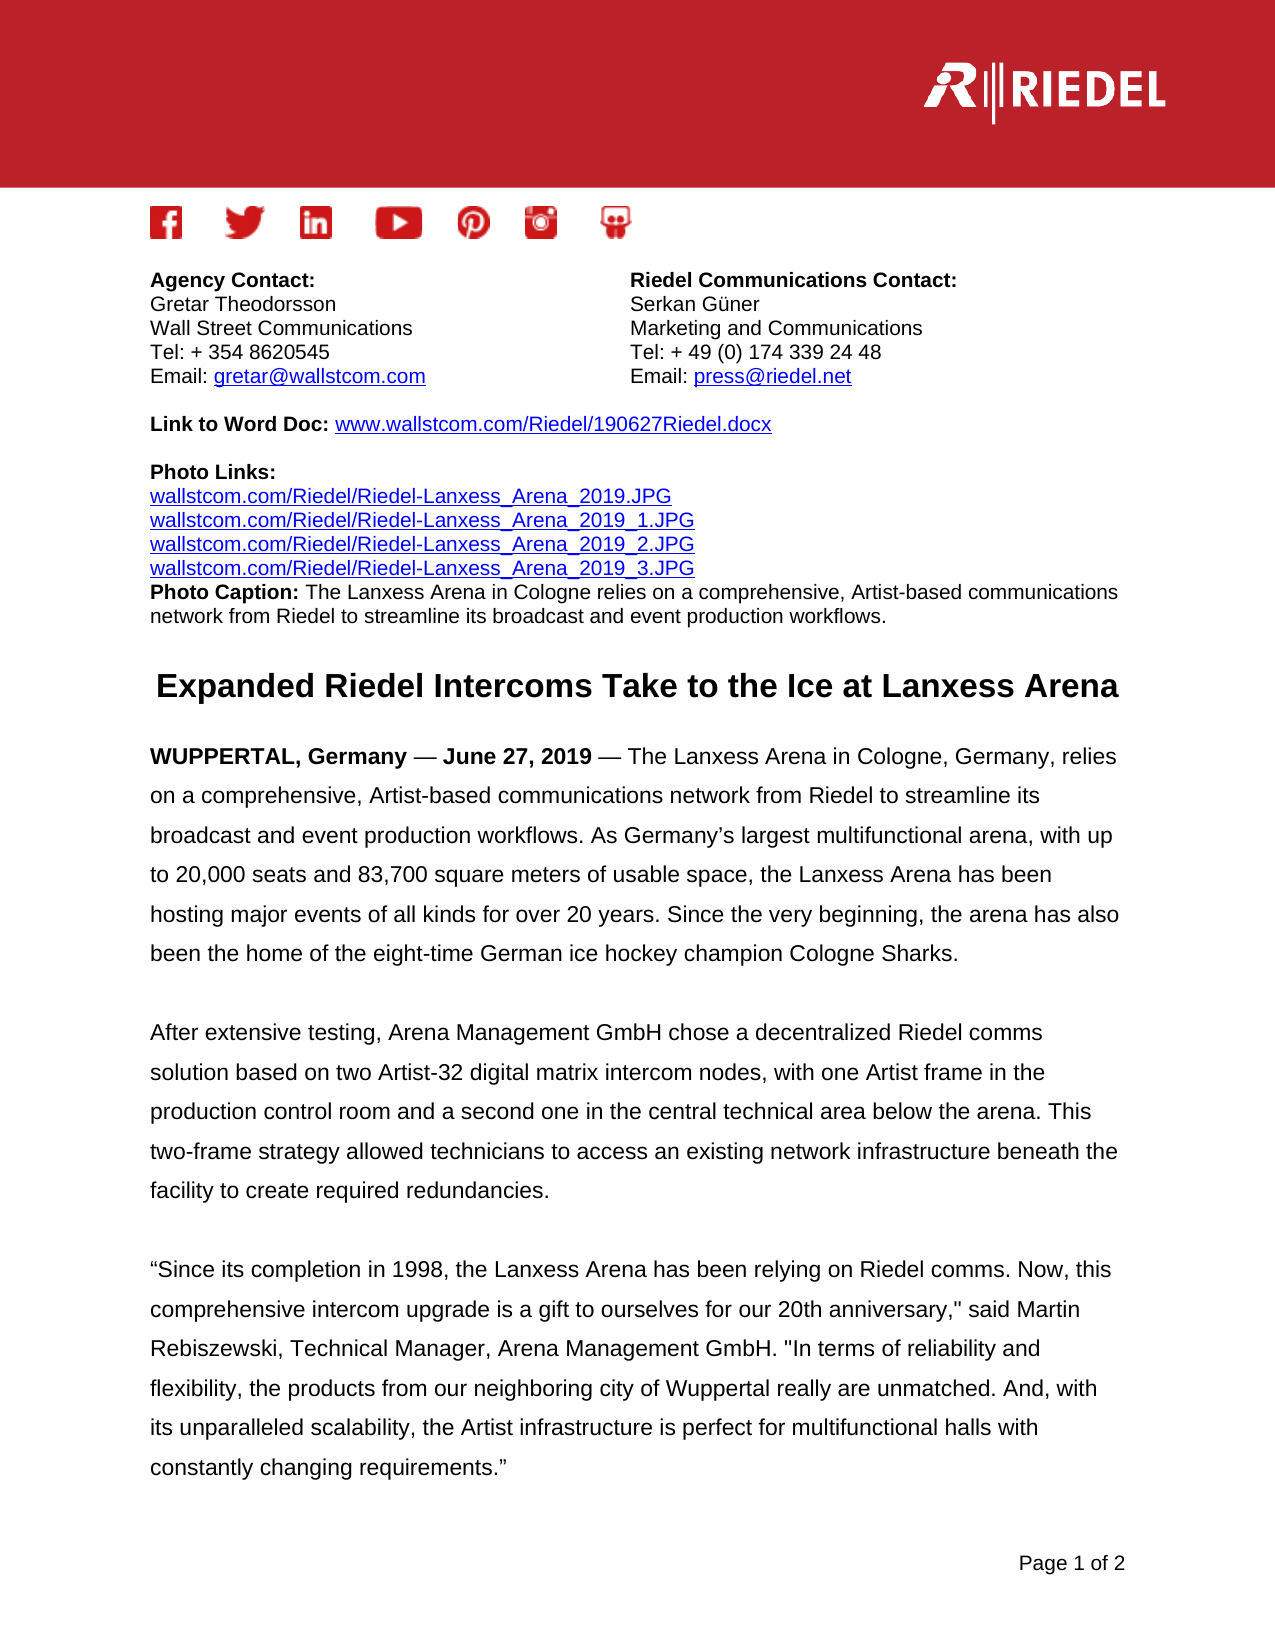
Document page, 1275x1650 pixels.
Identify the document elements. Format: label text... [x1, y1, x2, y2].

text Expanded Riedel Intercoms Take to the Ice at Lanxess Arena [150, 666, 1125, 704]
text wallstcom.com/Riedel/Riedel-Lanxess_Arena_2019.JPG [150, 484, 1125, 508]
text Photo Caption: The Lanxess Arena in Cologne relies on a comprehensive, Artist-based communications network from Riedel to streamline its broadcast and event production workflows. [150, 579, 1125, 627]
text After extensive testing, Arena Management GmbH chose a decentralized Riedel comms solution based on two Artist-32 digital matrix intercom nodes, with one Artist frame in the production control room and a second one in the central technical area below the arena. This two-frame strategy allowed technicians to access an existing network infrastructure beneath the facility to create required redundancies. [150, 1019, 1125, 1203]
text WUPPERTAL, Germany — June 27, 2019 — The Lanxess Arena in Cologne, Germany, relies on a comprehensive, Artist-based communications network from Riedel to streamline its broadcast and event production workflows. As Germany’s largest multifunctional arena, with up to 20,000 seats and 83,700 square meters of usable space, the Lanxess Arena has been hosting major events of all kinds for over 20 years. Since the very beginning, the arena has also been the home of the eight-time German ice hockey champion Cologne Sharks. [150, 743, 1125, 967]
picture [375, 206, 423, 239]
picture [300, 206, 332, 239]
picture [923, 62, 1166, 125]
table_header Agency Contact: Gretar Theodorsson Wall Street Communications Tel: + 354 8620545 Email: gretar@wallstcom.com [150, 268, 619, 388]
text “Since its completion in 1998, the Lanxess Arena has been relying on Riedel comms. Now, this comprehensive intercom upgrade is a gift to ourselves for our 20th anniversary," said Martin Rebiszewski, Technical Manager, Arena Management GmbH. "In terms of reliability and flexibility, the products from our neighboring city of Wuppertal really are unmatched. And, with its unparalleled scalability, the Artist infrastructure is perfect for multifunctional halls with constantly changing requirements.” [150, 1256, 1125, 1480]
table_header Riedel Communications Contact: Serkan Güner Marketing and Communications Tel: + 49 (0) 174 339 24 48 Email: press@riedel.net [619, 268, 1059, 388]
text wallstcom.com/Riedel/Riedel-Lanxess_Arena_2019_3.JPG [150, 556, 1125, 579]
picture [457, 206, 490, 239]
text Photo Links: [150, 460, 1125, 484]
picture [150, 206, 182, 239]
picture [525, 206, 557, 239]
text Link to Word Doc: www.wallstcom.com/Riedel/190627Riedel.docx [150, 412, 1125, 436]
picture [600, 206, 632, 239]
picture [225, 206, 266, 239]
text wallstcom.com/Riedel/Riedel-Lanxess_Arena_2019_1.JPG [150, 508, 1125, 532]
text wallstcom.com/Riedel/Riedel-Lanxess_Arena_2019_2.JPG [150, 532, 1125, 556]
